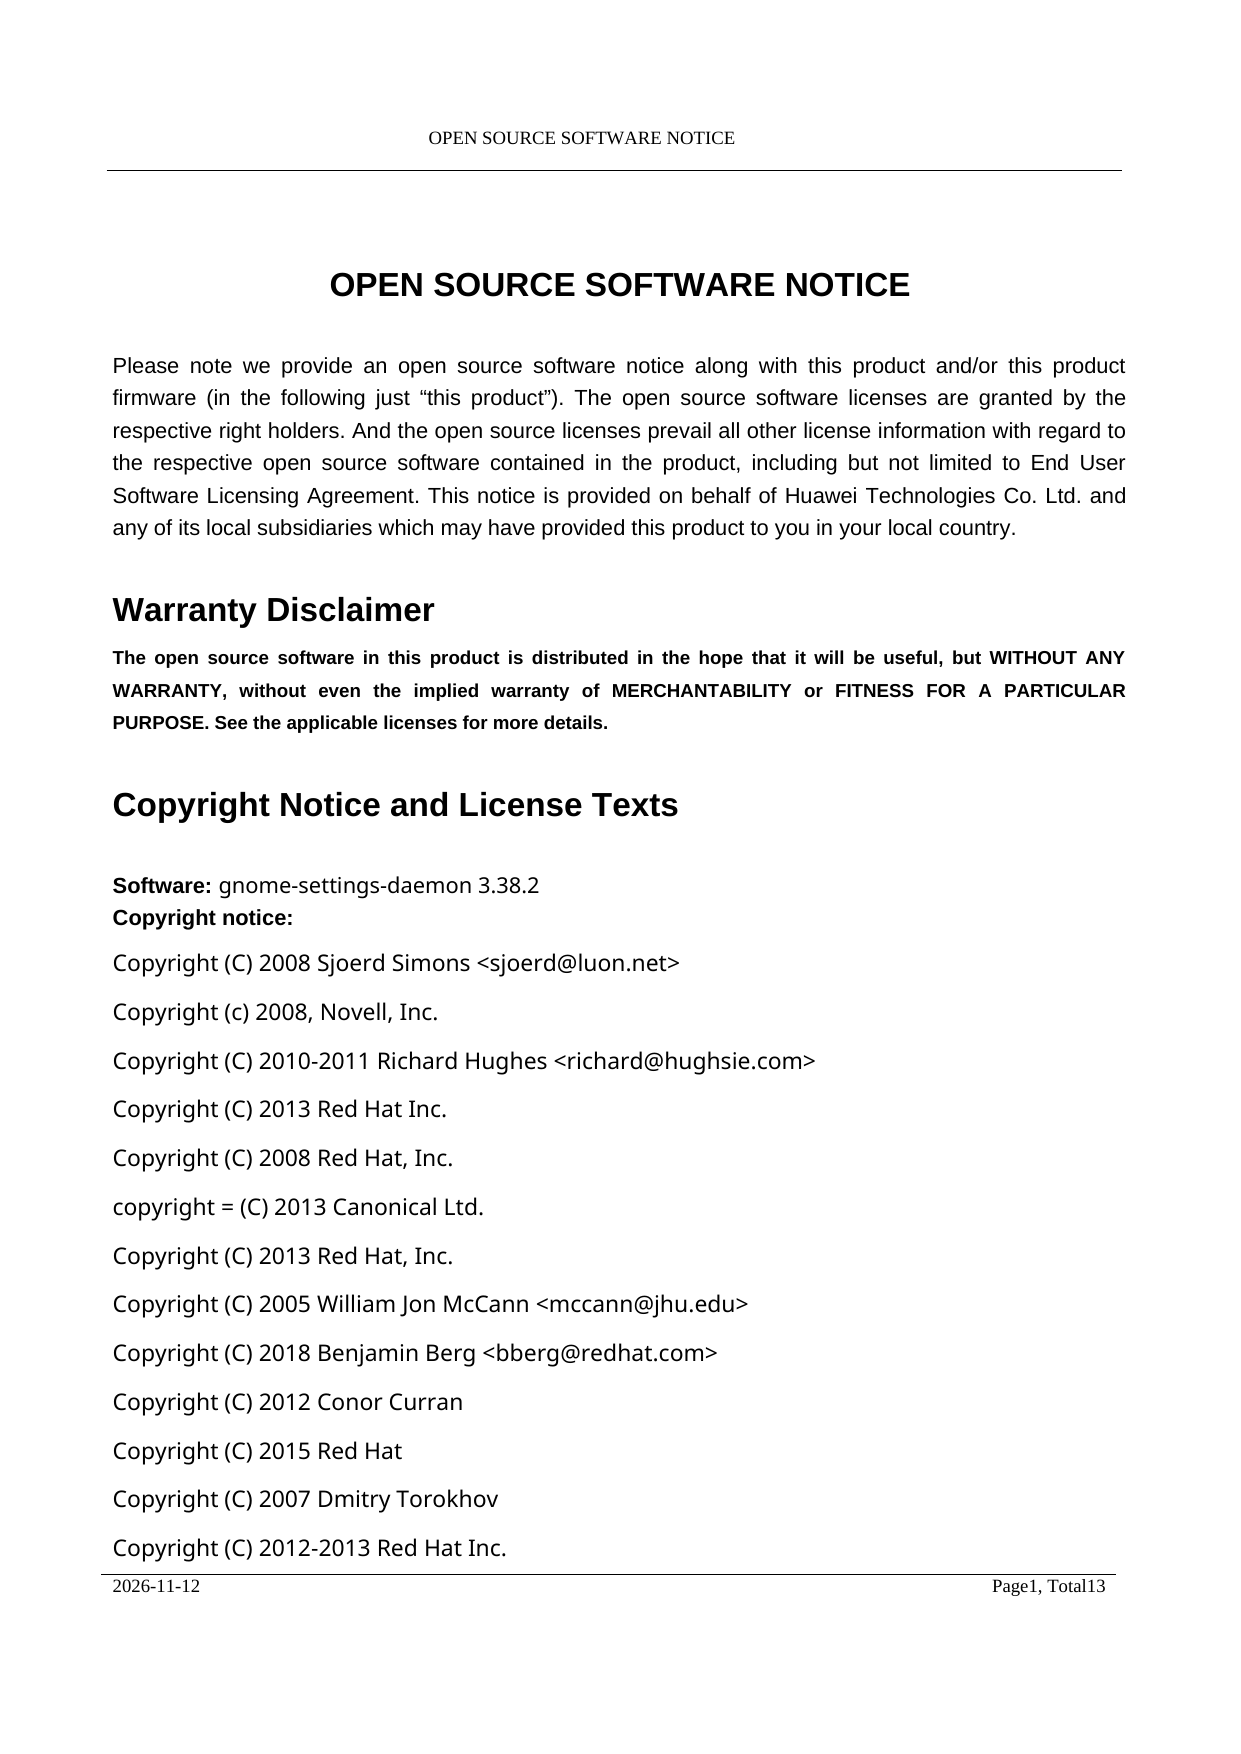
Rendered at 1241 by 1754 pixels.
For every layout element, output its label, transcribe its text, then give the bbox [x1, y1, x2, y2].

text Copyright Notice and License Texts [112, 771, 1128, 836]
text The open source software in this product is distributed in the hope that it will be useful, but WITHOUT ANY WARRANTY, without even the implied warranty of MERCHANTABILITY or FITNESS FOR A PARTICULAR PURPOSE. See the applicable licenses for more details. [112, 641, 1128, 739]
text OPEN SOURCE SOFTWARE NOTICE [112, 251, 1128, 316]
text Copyright notice: [112, 901, 1128, 934]
text Please note we provide an open source software notice along with this product and/or this product firmware (in the following just “this product”). The open source software licenses are granted by the respective right holders. And the open source licenses prevail all other license information with regard to the respective open source software contained in the product, including but not limited to End User Software Licensing Agreement. This notice is provided on behalf of Huawei Technologies Co. Ltd. and any of its local subsidiaries which may have provided this product to you in your local country. [112, 349, 1128, 544]
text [112, 947, 1128, 1564]
text Warranty Disclaimer [112, 576, 1128, 641]
text Software: gnome-settings-daemon 3.38.2 [112, 869, 1128, 901]
